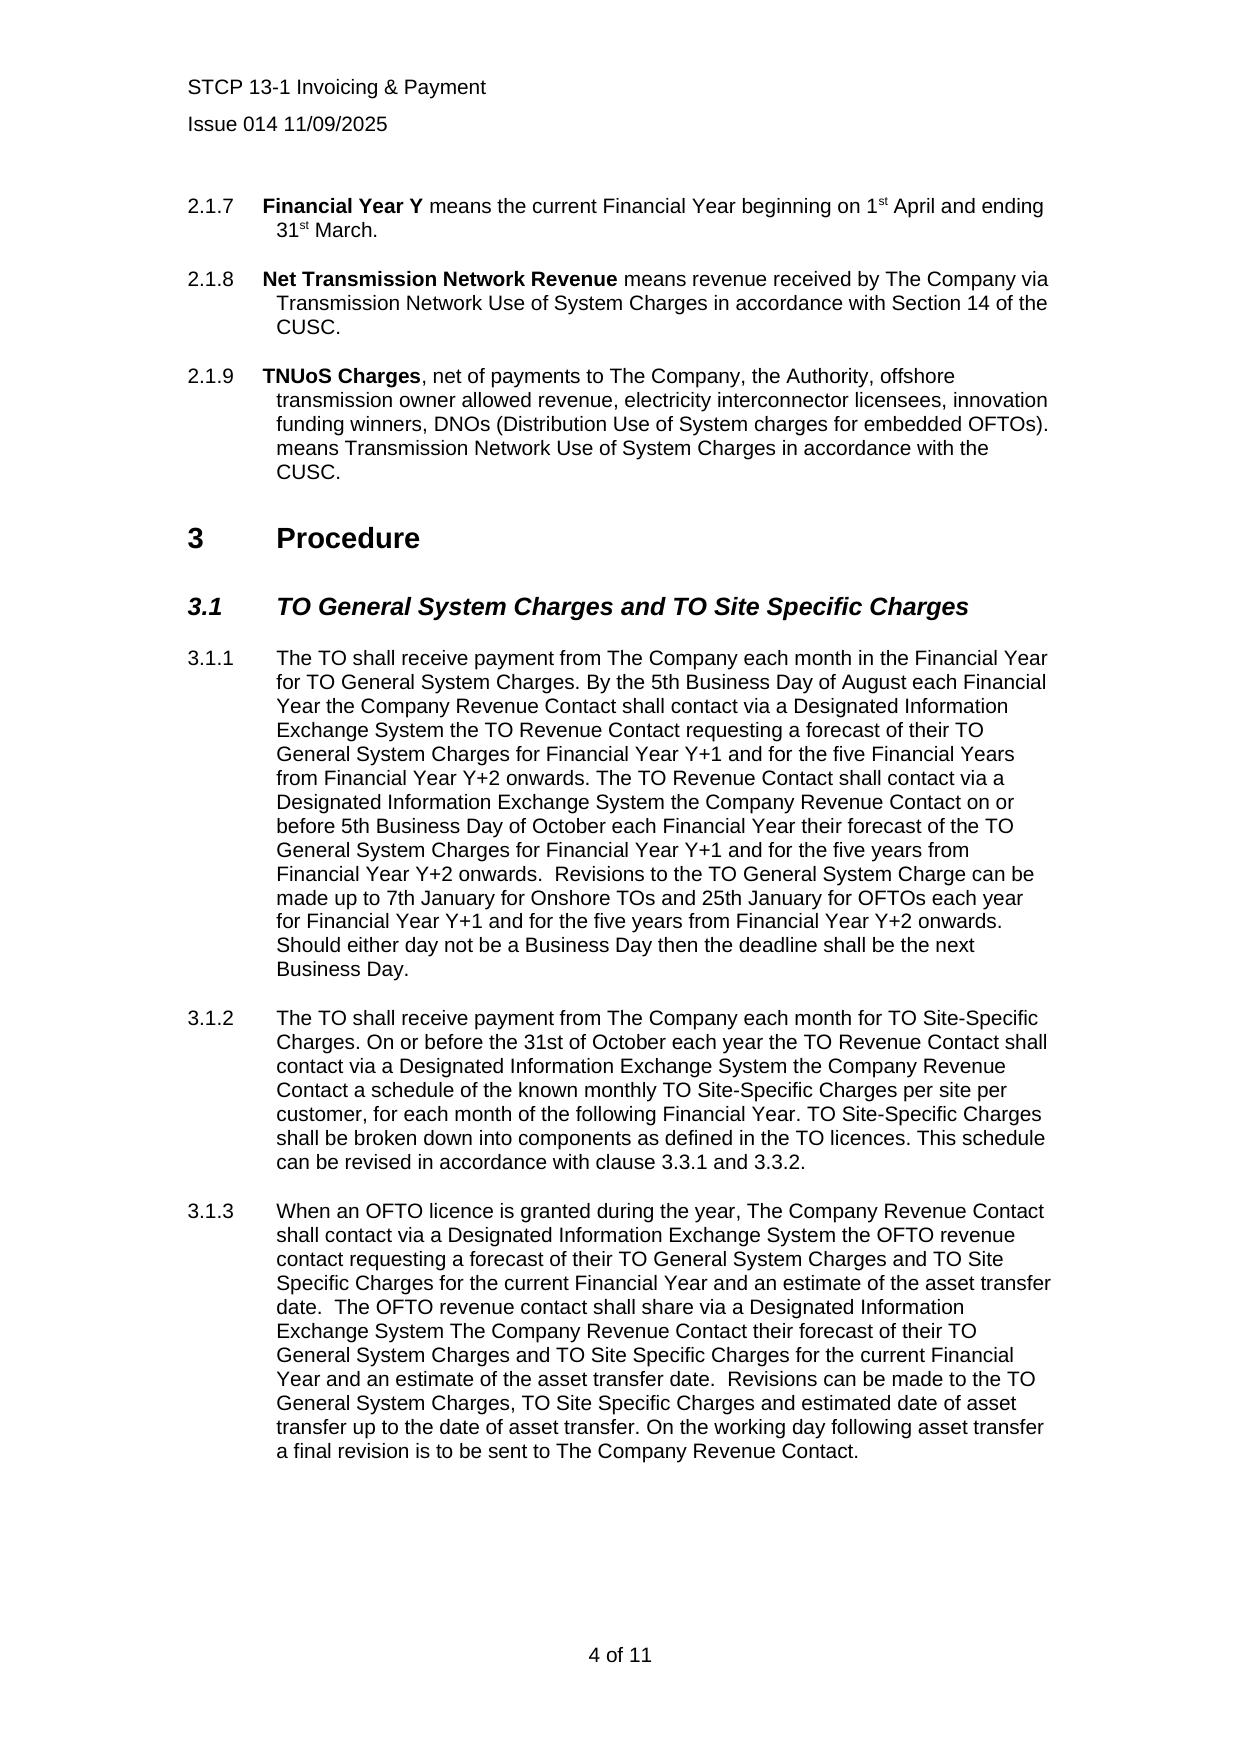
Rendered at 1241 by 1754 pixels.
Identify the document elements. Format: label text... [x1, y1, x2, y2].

subtitle Financial Year Y means the current Financial Year beginning on 1st April and ending 31st March. [187, 194, 1053, 242]
subtitle TO General System Charges and TO Site Specific Charges [187, 592, 1053, 621]
subtitle When an OFTO licence is granted during the year, The Company Revenue Contact shall contact via a Designated Information Exchange System the OFTO revenue contact requesting a forecast of their TO General System Charges and TO Site Specific Charges for the current Financial Year and an estimate of the asset transfer date. The OFTO revenue contact shall share via a Designated Information Exchange System The Company Revenue Contact their forecast of their TO General System Charges and TO Site Specific Charges for the current Financial Year and an estimate of the asset transfer date. Revisions can be made to the TO General System Charges, TO Site Specific Charges and estimated date of asset transfer up to the date of asset transfer. On the working day following asset transfer a final revision is to be sent to The Company Revenue Contact. [187, 1199, 1053, 1462]
subtitle Net Transmission Network Revenue means revenue received by The Company via Transmission Network Use of System Charges in accordance with Section 14 of the CUSC. [187, 267, 1053, 339]
subtitle The TO shall receive payment from The Company each month in the Financial Year for TO General System Charges. By the 5th Business Day of August each Financial Year the Company Revenue Contact shall contact via a Designated Information Exchange System the TO Revenue Contact requesting a forecast of their TO General System Charges for Financial Year Y+1 and for the five Financial Years from Financial Year Y+2 onwards. The TO Revenue Contact shall contact via a Designated Information Exchange System the Company Revenue Contact on or before 5th Business Day of October each Financial Year their forecast of the TO General System Charges for Financial Year Y+1 and for the five years from Financial Year Y+2 onwards. Revisions to the TO General System Charge can be made up to 7th January for Onshore TOs and 25th January for OFTOs each year for Financial Year Y+1 and for the five years from Financial Year Y+2 onwards. Should either day not be a Business Day then the deadline shall be the next Business Day. [187, 646, 1053, 981]
subtitle Procedure [187, 521, 1053, 554]
subtitle The TO shall receive payment from The Company each month for TO Site-Specific Charges. On or before the 31st of October each year the TO Revenue Contact shall contact via a Designated Information Exchange System the Company Revenue Contact a schedule of the known monthly TO Site-Specific Charges per site per customer, for each month of the following Financial Year. TO Site-Specific Charges shall be broken down into components as defined in the TO licences. This schedule can be revised in accordance with clause 3.3.1 and 3.3.2. [187, 1006, 1053, 1174]
subtitle TNUoS Charges, net of payments to The Company, the Authority, offshore transmission owner allowed revenue, electricity interconnector licensees, innovation funding winners, DNOs (Distribution Use of System charges for embedded OFTOs). means Transmission Network Use of System Charges in accordance with the CUSC. [187, 364, 1053, 483]
